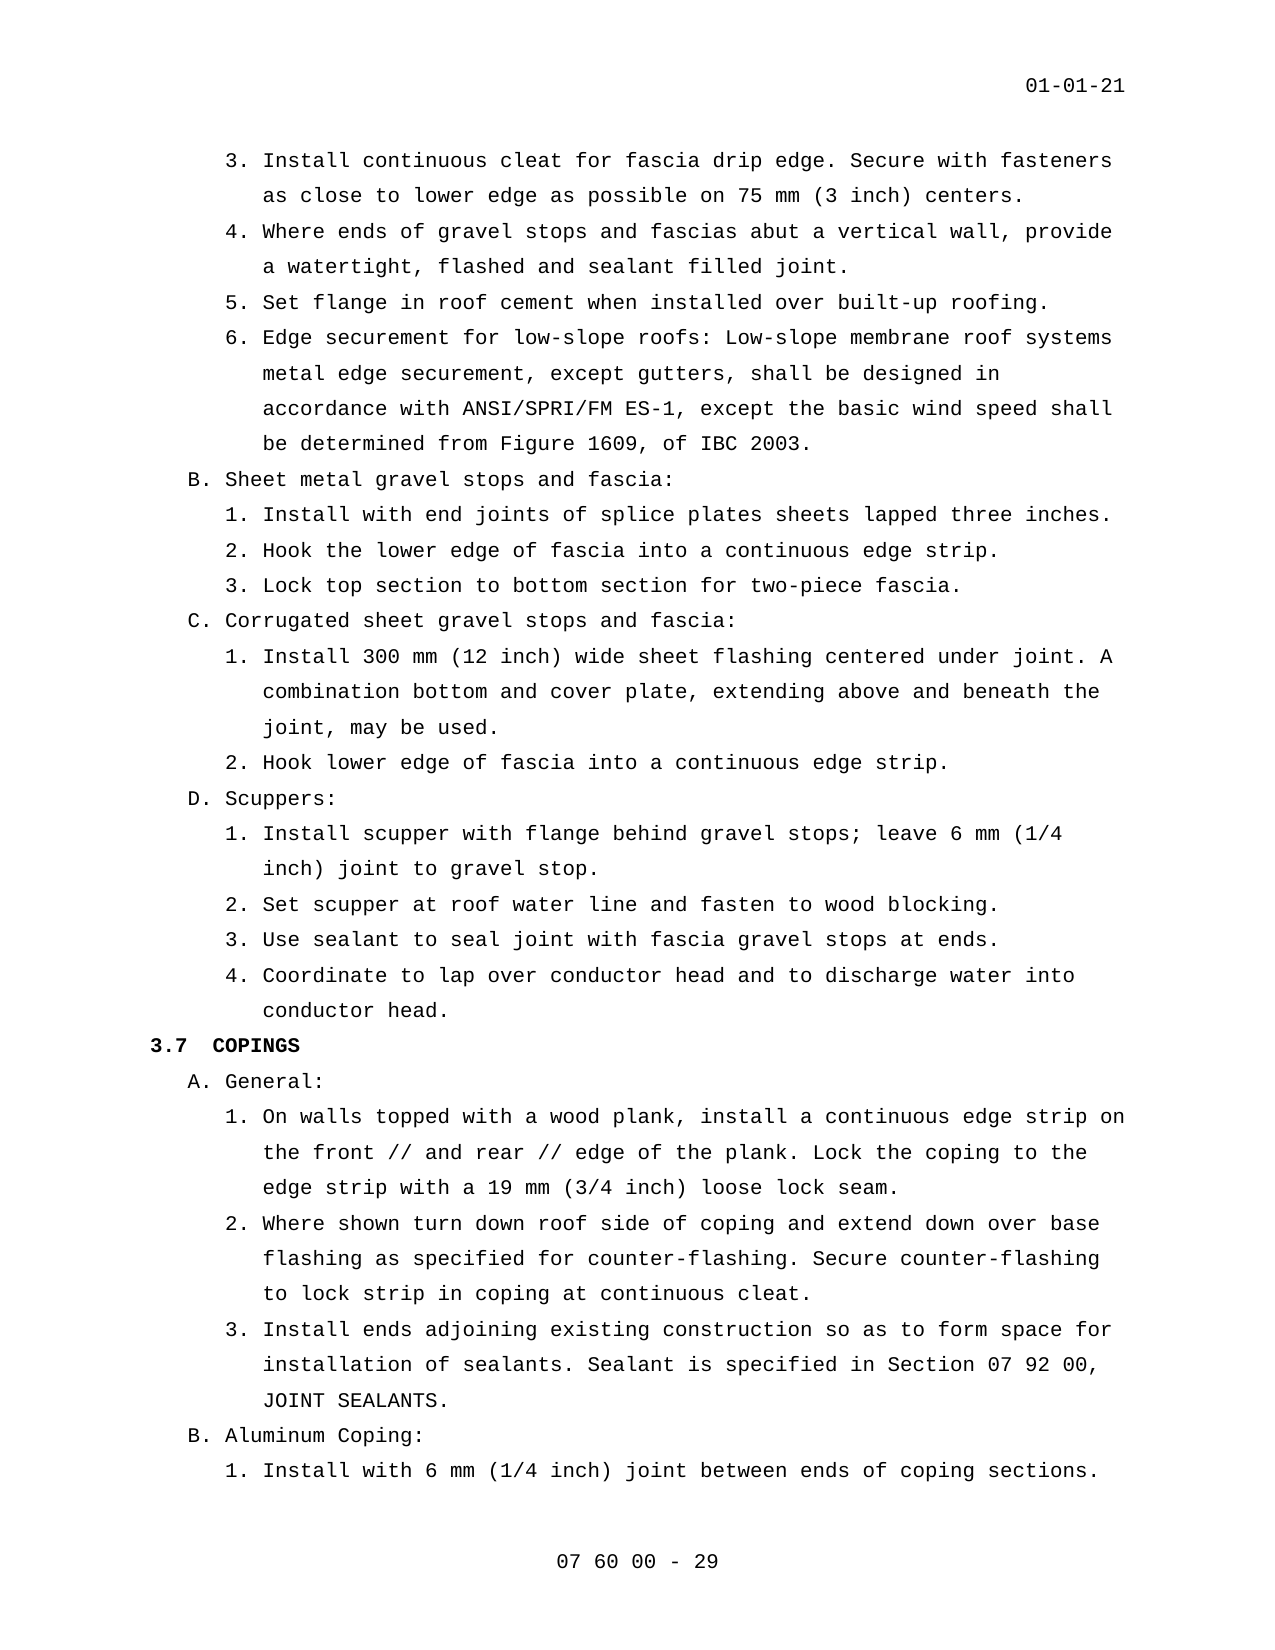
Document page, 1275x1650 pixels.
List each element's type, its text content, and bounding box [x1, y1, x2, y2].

text Set flange in roof cement when installed over built-up roofing. [225, 292, 1125, 315]
text Sheet metal gravel stops and fascia: [187, 469, 1125, 492]
text Use sealant to seal joint with fascia gravel stops at ends. [225, 929, 1125, 953]
text Where ends of gravel stops and fascias abut a vertical wall, provide a watertight, flashed and sealant filled joint. [225, 221, 1125, 280]
text Lock top section to bottom section for two-piece fascia. [225, 575, 1125, 599]
text COPINGS [150, 1035, 1125, 1059]
text Scuppers: [187, 787, 1125, 811]
text On walls topped with a wood plank, install a continuous edge strip on the front // and rear // edge of the plank. Lock the coping to the edge strip with a 19 mm (3/4 inch) loose lock seam. [225, 1106, 1125, 1201]
text Install with end joints of splice plates sheets lapped three inches. [225, 504, 1125, 528]
text Install continuous cleat for fascia drip edge. Secure with fasteners as close to lower edge as possible on 75 mm (3 inch) centers. [225, 150, 1125, 209]
text Aluminum Coping: [187, 1425, 1125, 1449]
text Corrugated sheet gravel stops and fascia: [187, 610, 1125, 634]
text Hook lower edge of fascia into a continuous edge strip. [225, 752, 1125, 776]
text Install scupper with flange behind gravel stops; leave 6 mm (1/4 inch) joint to gravel stop. [225, 823, 1125, 882]
text General: [187, 1071, 1125, 1094]
text Install ends adjoining existing construction so as to form space for installation of sealants. Sealant is specified in Section 07 92 00, JOINT SEALANTS. [225, 1319, 1125, 1413]
text Coordinate to lap over conductor head and to discharge water into conductor head. [225, 964, 1125, 1024]
text Install 300 mm (12 inch) wide sheet flashing centered under joint. A combination bottom and cover plate, extending above and beneath the joint, may be used. [225, 646, 1125, 740]
text Set scupper at roof water line and fasten to wood blocking. [225, 894, 1125, 917]
text Install with 6 mm (1/4 inch) joint between ends of coping sections. [225, 1460, 1125, 1484]
text Edge securement for low-slope roofs: Low-slope membrane roof systems metal edge securement, except gutters, shall be designed in accordance with ANSI/SPRI/FM ES-1, except the basic wind speed shall be determined from Figure 1609, of IBC 2003. [225, 327, 1125, 457]
text Where shown turn down roof side of coping and extend down over base flashing as specified for counter-flashing. Secure counter-flashing to lock strip in coping at continuous cleat. [225, 1212, 1125, 1307]
text Hook the lower edge of fascia into a continuous edge strip. [225, 539, 1125, 563]
